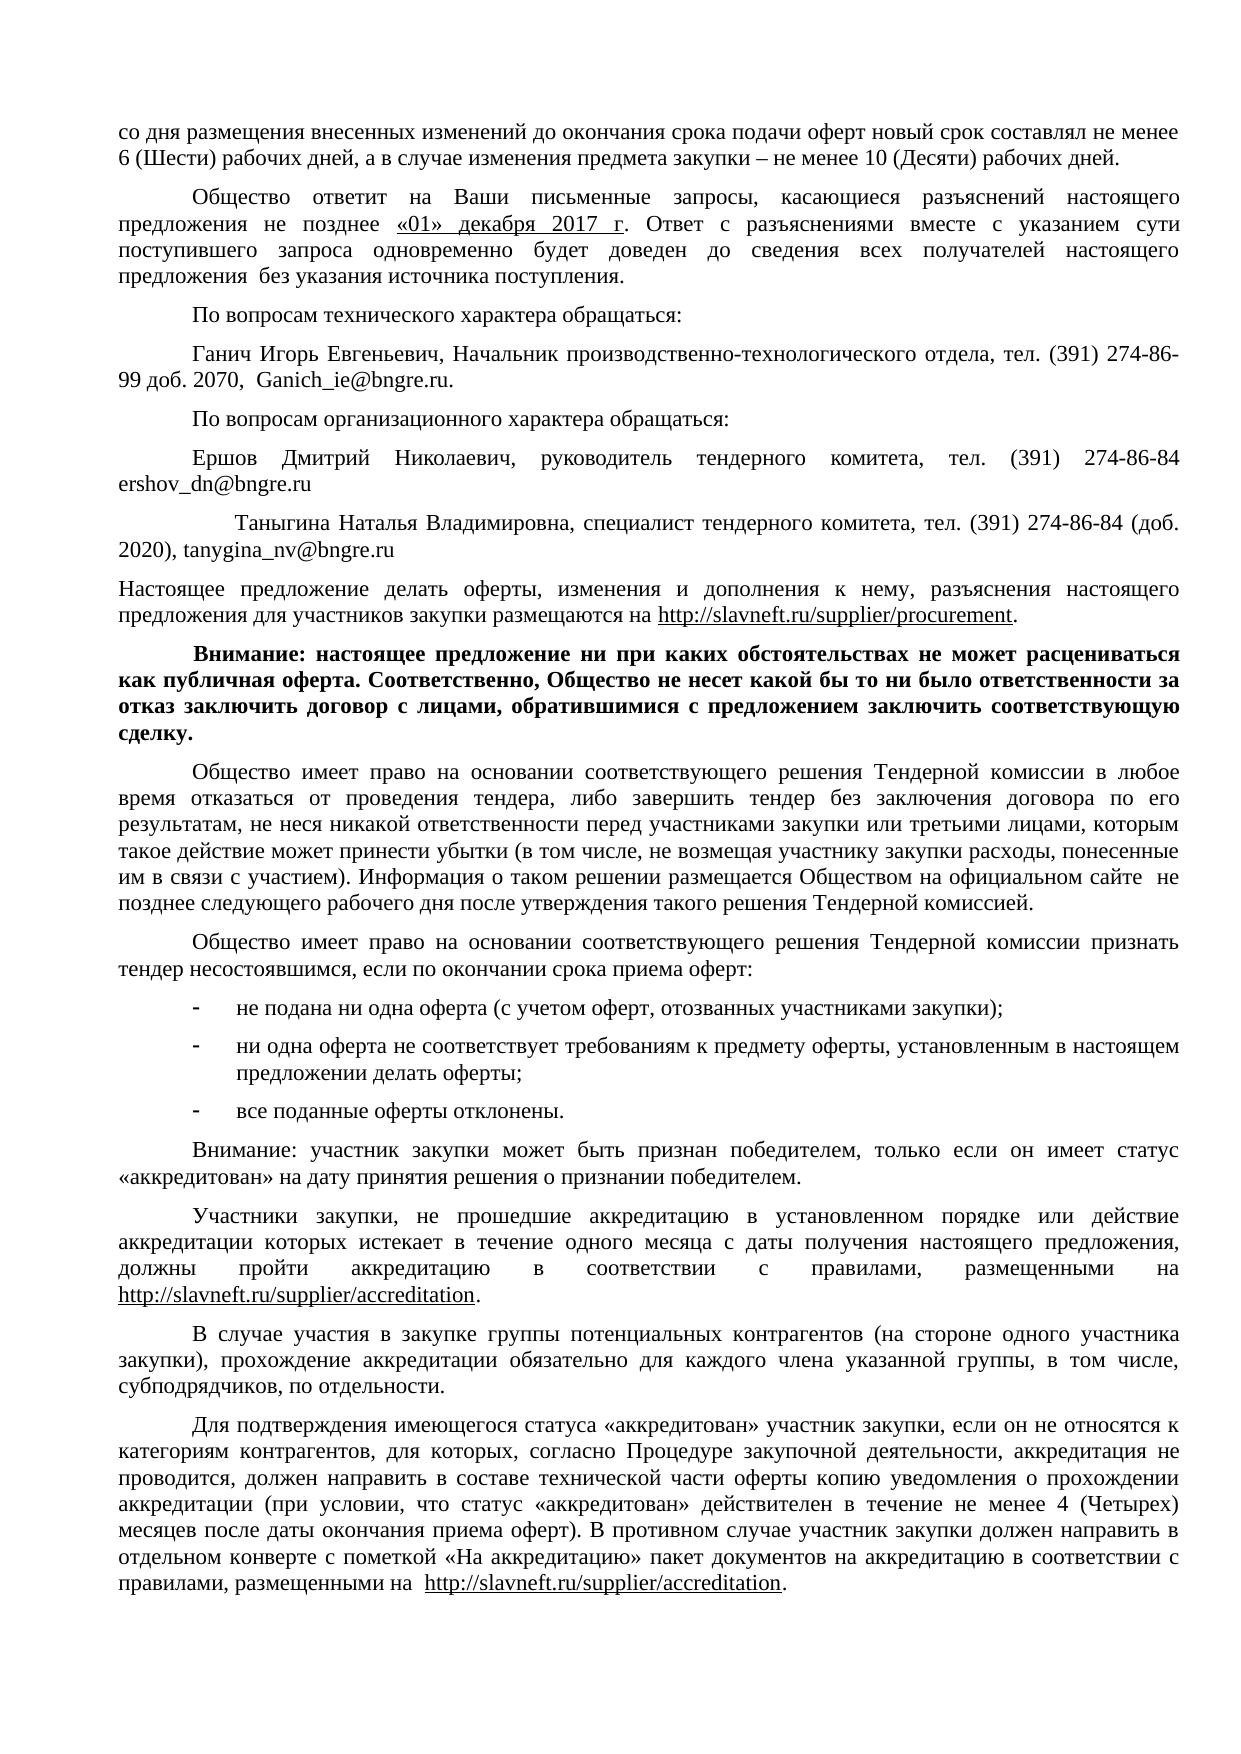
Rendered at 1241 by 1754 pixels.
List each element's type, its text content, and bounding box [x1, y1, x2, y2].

list все поданные оферты отклонены. [192, 1098, 1181, 1124]
text Внимание: участник закупки может быть признан победителем, только если он имеет статус «аккредитован» на дату принятия решения о признании победителем. [118, 1136, 1181, 1189]
text Ершов Дмитрий Николаевич, руководитель тендерного комитета, тел. (391) 274-86-84 ershov_dn@bngre.ru [118, 444, 1181, 497]
text По вопросам организационного характера обращаться: [118, 405, 1181, 432]
text В случае участия в закупке группы потенциальных контрагентов (на стороне одного участника закупки), прохождение аккредитации обязательно для каждого члена указанной группы, в том числе, субподрядчиков, по отдельности. [118, 1319, 1181, 1399]
list ни одна оферта не соответствует требованиям к предмету оферты, установленным в настоящем предложении делать оферты; [192, 1032, 1181, 1085]
text Участники закупки, не прошедшие аккредитацию в установленном порядке или действие аккредитации которых истекает в течение одного месяца с даты получения настоящего предложения, должны пройти аккредитацию в соответствии с правилами, размещенными на http://slavneft.ru/supplier/accreditation. [118, 1202, 1181, 1307]
text По вопросам технического характера обращаться: [118, 301, 1181, 328]
text Ганич Игорь Евгеньевич, Начальник производственно-технологического отдела, тел. (391) 274-86-99 доб. 2070, Ganich_ie@bngre.ru. [118, 340, 1181, 393]
text Для подтверждения имеющегося статуса «аккредитован» участник закупки, если он не относятся к категориям контрагентов, для которых, согласно Процедуре закупочной деятельности, аккредитация не проводится, должен направить в составе технической части оферты копию уведомления о прохождении аккредитации (при условии, что статус «аккредитован» действителен в течение не менее 4 (Четырех) месяцев после даты окончания приема оферт). В противном случае участник закупки должен направить в отдельном конверте с пометкой «На аккредитацию» пакет документов на аккредитацию в соответствии с правилами, размещенными на http://slavneft.ru/supplier/accreditation. [118, 1411, 1181, 1596]
text Таныгина Наталья Владимировна, специалист тендерного комитета, тел. (391) 274-86-84 (доб. 2020), tanygina_nv@bngre.ru [118, 509, 1181, 562]
list не подана ни одна оферта (с учетом оферт, отозванных участниками закупки); [192, 993, 1181, 1020]
text Общество имеет право на основании соответствующего решения Тендерной комиссии признать тендер несостоявшимся, если по окончании срока приема оферт: [118, 928, 1181, 981]
text Настоящее предложение делать оферты, изменения и дополнения к нему, разъяснения настоящего предложения для участников закупки размещаются на http://slavneft.ru/supplier/procurement. [118, 574, 1181, 627]
text Общество имеет право на основании соответствующего решения Тендерной комиссии в любое время отказаться от проведения тендера, либо завершить тендер без заключения договора по его результатам, не неся никакой ответственности перед участниками закупки или третьими лицами, которым такое действие может принести убытки (в том числе, не возмещая участнику закупки расходы, понесенные им в связи с участием). Информация о таком решении размещается Обществом на официальном сайте не позднее следующего рабочего дня после утверждения такого решения Тендерной комиссией. [118, 758, 1181, 916]
text Общество ответит на Ваши письменные запросы, касающиеся разъяснений настоящего предложения не позднее «01» декабря 2017 г. Ответ с разъяснениями вместе с указанием сути поступившего запроса одновременно будет доведен до сведения всех получателей настоящего предложения без указания источника поступления. [118, 183, 1181, 289]
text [118, 118, 1181, 171]
text Внимание: настоящее предложение ни при каких обстоятельствах не может расцениваться как публичная оферта. Соответственно, Общество не несет какой бы то ни было ответственности за отказ заключить договор с лицами, обратившимися с предложением заключить соответствующую сделку. [118, 640, 1181, 745]
